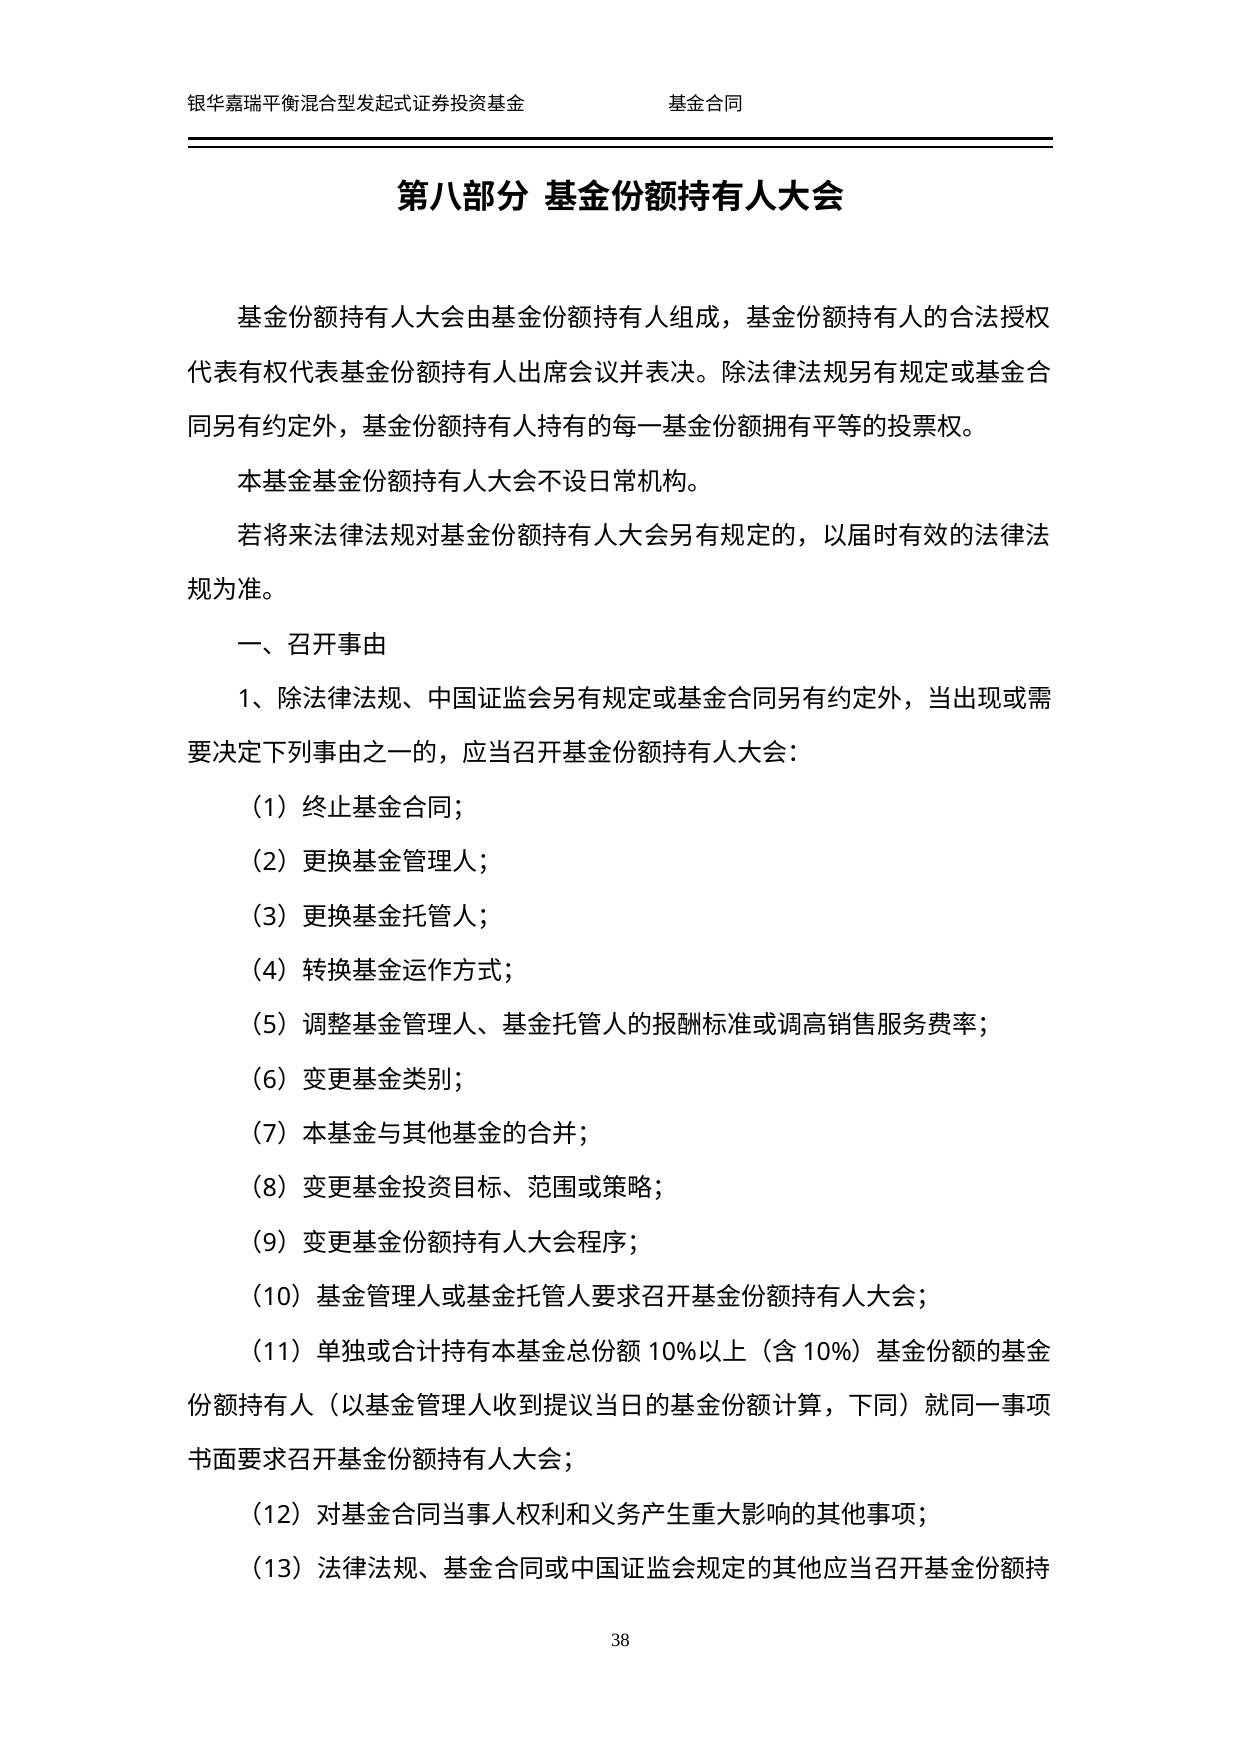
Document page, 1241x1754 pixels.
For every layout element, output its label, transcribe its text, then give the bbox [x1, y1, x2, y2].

text （7）本基金与其他基金的合并； [187, 1113, 1053, 1150]
text 1、除法律法规、中国证监会另有规定或基金合同另有约定外，当出现或需要决定下列事由之一的，应当召开基金份额持有人大会： [187, 678, 1053, 769]
text （3）更换基金托管人； [187, 896, 1053, 932]
text （11）单独或合计持有本基金总份额10%以上（含10%）基金份额的基金份额持有人（以基金管理人收到提议当日的基金份额计算，下同）就同一事项书面要求召开基金份额持有人大会； [187, 1331, 1053, 1476]
text 本基金基金份额持有人大会不设日常机构。 [187, 461, 1053, 497]
text （12）对基金合同当事人权利和义务产生重大影响的其他事项； [187, 1494, 1053, 1530]
text （10）基金管理人或基金托管人要求召开基金份额持有人大会； [187, 1277, 1053, 1313]
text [187, 1548, 1053, 1585]
text （4）转换基金运作方式； [187, 950, 1053, 987]
text （8）变更基金投资目标、范围或策略； [187, 1168, 1053, 1204]
text 一、召开事由 [187, 624, 1053, 660]
text （5）调整基金管理人、基金托管人的报酬标准或调高销售服务费率； [187, 1005, 1053, 1041]
text （6）变更基金类别； [187, 1059, 1053, 1095]
text 基金份额持有人大会由基金份额持有人组成，基金份额持有人的合法授权代表有权代表基金份额持有人出席会议并表决。除法律法规另有规定或基金合同另有约定外，基金份额持有人持有的每一基金份额拥有平等的投票权。 [187, 298, 1053, 443]
subtitle 第八部分 基金份额持有人大会 [187, 162, 1053, 227]
text （1）终止基金合同； [187, 787, 1053, 823]
text 若将来法律法规对基金份额持有人大会另有规定的，以届时有效的法律法规为准。 [187, 515, 1053, 606]
text （9）变更基金份额持有人大会程序； [187, 1222, 1053, 1258]
text （2）更换基金管理人； [187, 842, 1053, 878]
